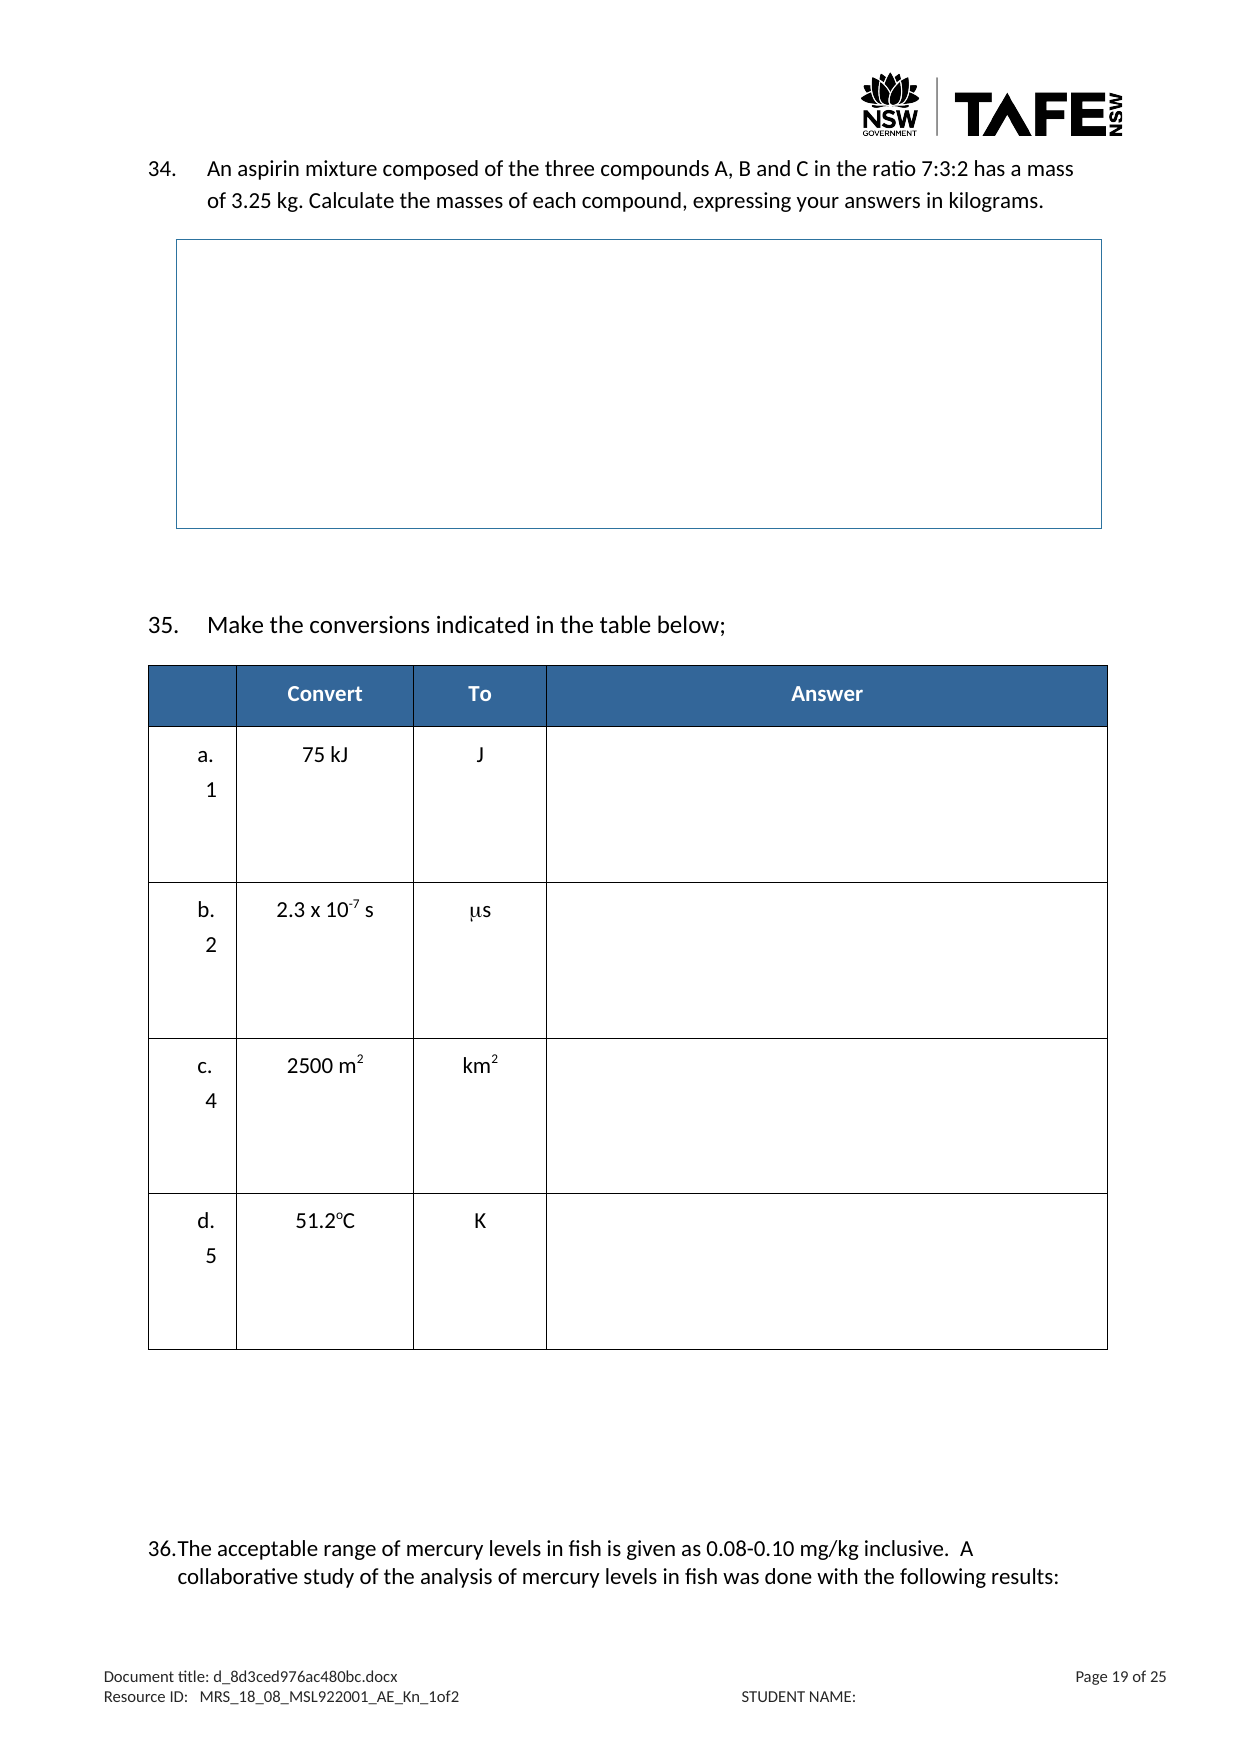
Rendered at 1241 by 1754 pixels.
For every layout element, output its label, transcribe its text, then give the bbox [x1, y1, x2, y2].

table_cell 5 [149, 1194, 236, 1349]
table_cell [547, 883, 1107, 1037]
table_cell J [414, 727, 546, 882]
table_cell [547, 727, 1107, 882]
table_cell 1 [149, 727, 236, 882]
table_cell km2 [414, 1039, 546, 1193]
table_header To [414, 666, 546, 726]
table_cell 2.3 x 10-7 s [237, 883, 413, 1037]
list Make the conversions indicated in the table below; [148, 609, 1092, 640]
table_cell 2 [149, 883, 236, 1037]
table_cell s [414, 883, 546, 1037]
table_header [149, 666, 236, 726]
table_header Convert [237, 666, 413, 726]
table_cell 51.2oC [237, 1194, 413, 1349]
table_cell 75 kJ [237, 727, 413, 882]
table_cell K [414, 1194, 546, 1349]
list The acceptable range of mercury levels in fish is given as 0.08-0.10 mg/kg inclusive. A collaborative study of the analysis of mercury levels in fish was done with the following results: [148, 1534, 1092, 1590]
table_cell [547, 1194, 1107, 1349]
table_cell 4 [149, 1039, 236, 1193]
table_cell 2500 m2 [237, 1039, 413, 1193]
table_header Answer [547, 666, 1107, 726]
picture [861, 71, 1123, 137]
table_cell [547, 1039, 1107, 1193]
list An aspirin mixture composed of the three compounds A, B and C in the ratio 7:3:2 has a mass of 3.25 kg. Calculate the masses of each compound, expressing your answers in kilograms. [148, 154, 1092, 214]
